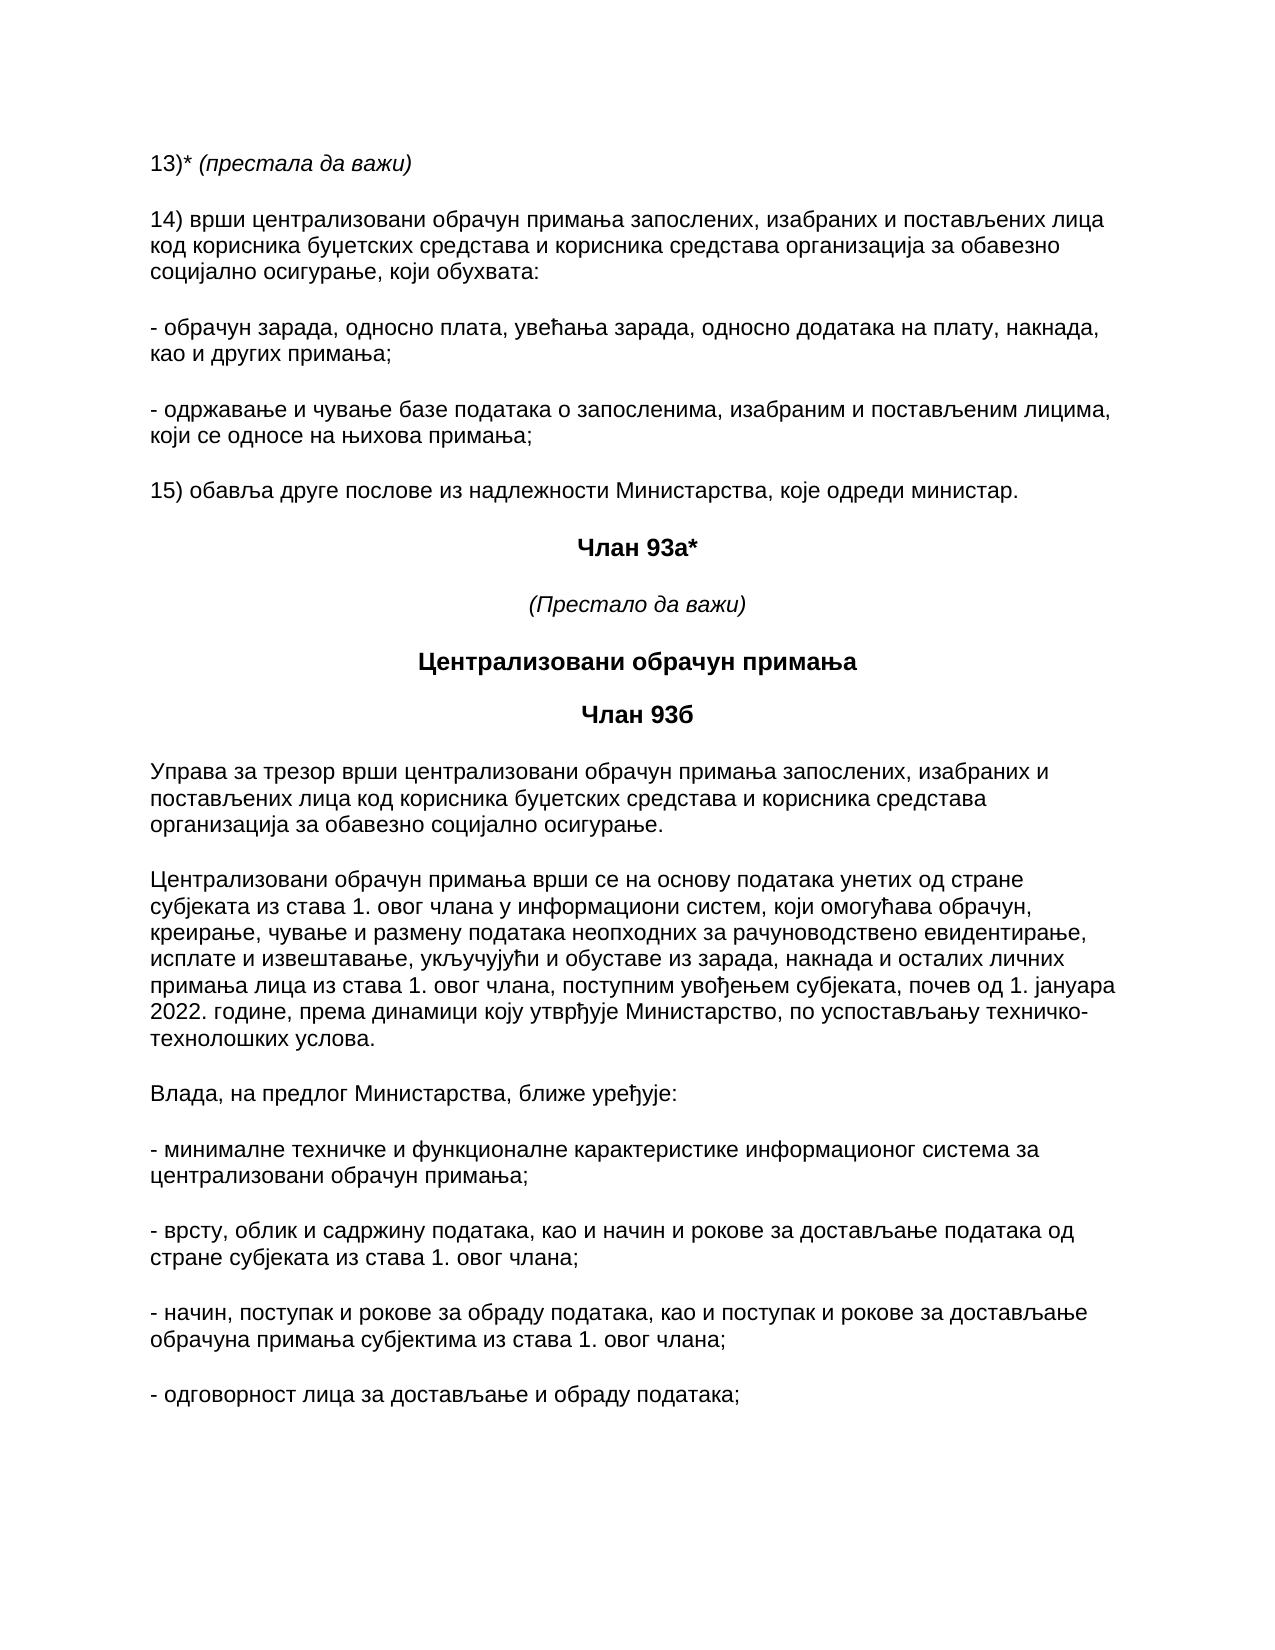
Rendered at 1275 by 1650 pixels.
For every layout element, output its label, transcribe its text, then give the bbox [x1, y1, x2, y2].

text Управа за трезор врши централизовани обрачун примања запослених, изабраних и постављених лица код корисника буџетских средстава и корисника средстава организација за обавезно социјално осигурање. [150, 758, 1125, 837]
text Члан 93а* [150, 533, 1125, 562]
text 15) обавља друге послове из надлежности Министарства, које одреди министар. [150, 477, 1125, 504]
text Централизовани обрачун примања [150, 646, 1125, 675]
text (Престало да важи) [150, 591, 1125, 617]
text - одговорност лица за достављање и обраду података; [150, 1381, 1125, 1407]
text - минималне техничке и функционалне карактеристике информационог система за централизовани обрачун примања; [150, 1136, 1125, 1188]
text - врсту, облик и садржину података, као и начин и рокове за достављање података од стране субјеката из става 1. овог члана; [150, 1217, 1125, 1270]
text 13)* (престала да важи) [150, 150, 1125, 176]
text 14) врши централизовани обрачун примања запослених, изабраних и постављених лица код корисника буџетских средстава и корисника средстава организација за обавезно социјално осигурање, који обухвата: [150, 206, 1125, 284]
text Члан 93б [150, 700, 1125, 729]
text Влада, на предлог Министарства, ближе уређује: [150, 1080, 1125, 1106]
text - начин, поступак и рокове за обраду података, као и поступак и рокове за достављање обрачуна примања субјектима из става 1. овог члана; [150, 1299, 1125, 1352]
text Централизовани обрачун примања врши се на основу података унетих од стране субјеката из става 1. овог члана у информациони систем, који омогућава обрачун, креирање, чување и размену података неопходних за рачуноводствено евидентирање, исплате и извештавање, укључујући и обуставе из зарада, накнада и осталих личних примања лица из става 1. овог члана, поступним увођењем субјеката, почев од 1. јануара 2022. године, према динамици коју утврђује Министарство, по успостављању техничко-технолошких услова. [150, 866, 1125, 1051]
text - одржавање и чување базе података о запосленима, изабраним и постављеним лицима, који се односе на њихова примања; [150, 396, 1125, 448]
text - обрачун зарада, односно плата, увећања зарада, односно додатака на плату, накнада, као и других примања; [150, 314, 1125, 366]
